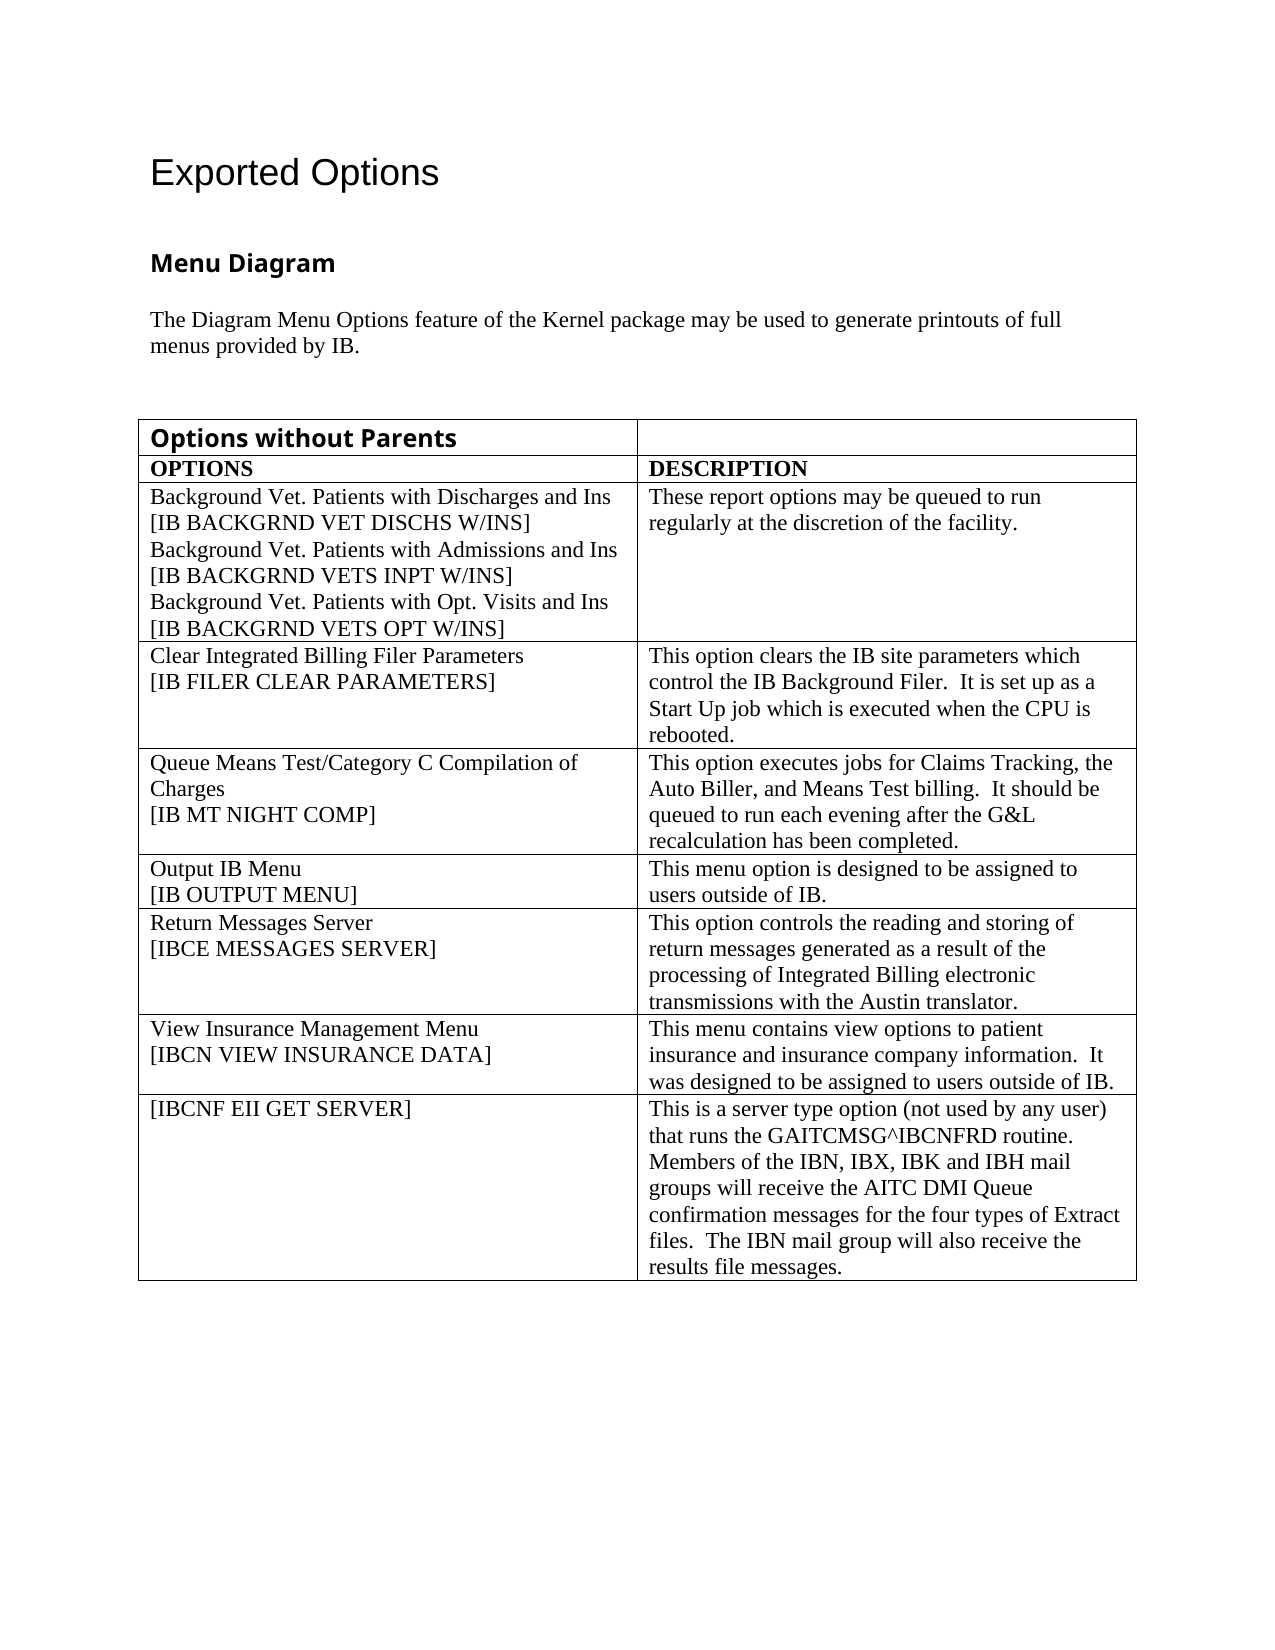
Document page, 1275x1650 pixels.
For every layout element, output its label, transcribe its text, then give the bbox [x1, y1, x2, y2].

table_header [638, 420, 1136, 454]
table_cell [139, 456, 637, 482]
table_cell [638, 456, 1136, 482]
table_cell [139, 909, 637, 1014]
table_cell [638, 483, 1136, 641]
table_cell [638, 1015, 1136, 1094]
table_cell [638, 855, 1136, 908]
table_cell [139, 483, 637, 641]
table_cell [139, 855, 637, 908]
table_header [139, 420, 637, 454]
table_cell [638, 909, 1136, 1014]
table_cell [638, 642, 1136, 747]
subtitle Menu Diagram [150, 246, 1125, 280]
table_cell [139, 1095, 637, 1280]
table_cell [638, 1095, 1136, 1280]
text The Diagram Menu Options feature of the Kernel package may be used to generate printouts of full menus provided by IB. [150, 306, 1125, 359]
subtitle Exported Options [150, 150, 1125, 193]
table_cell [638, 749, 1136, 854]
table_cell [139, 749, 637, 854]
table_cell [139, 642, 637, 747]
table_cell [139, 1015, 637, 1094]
